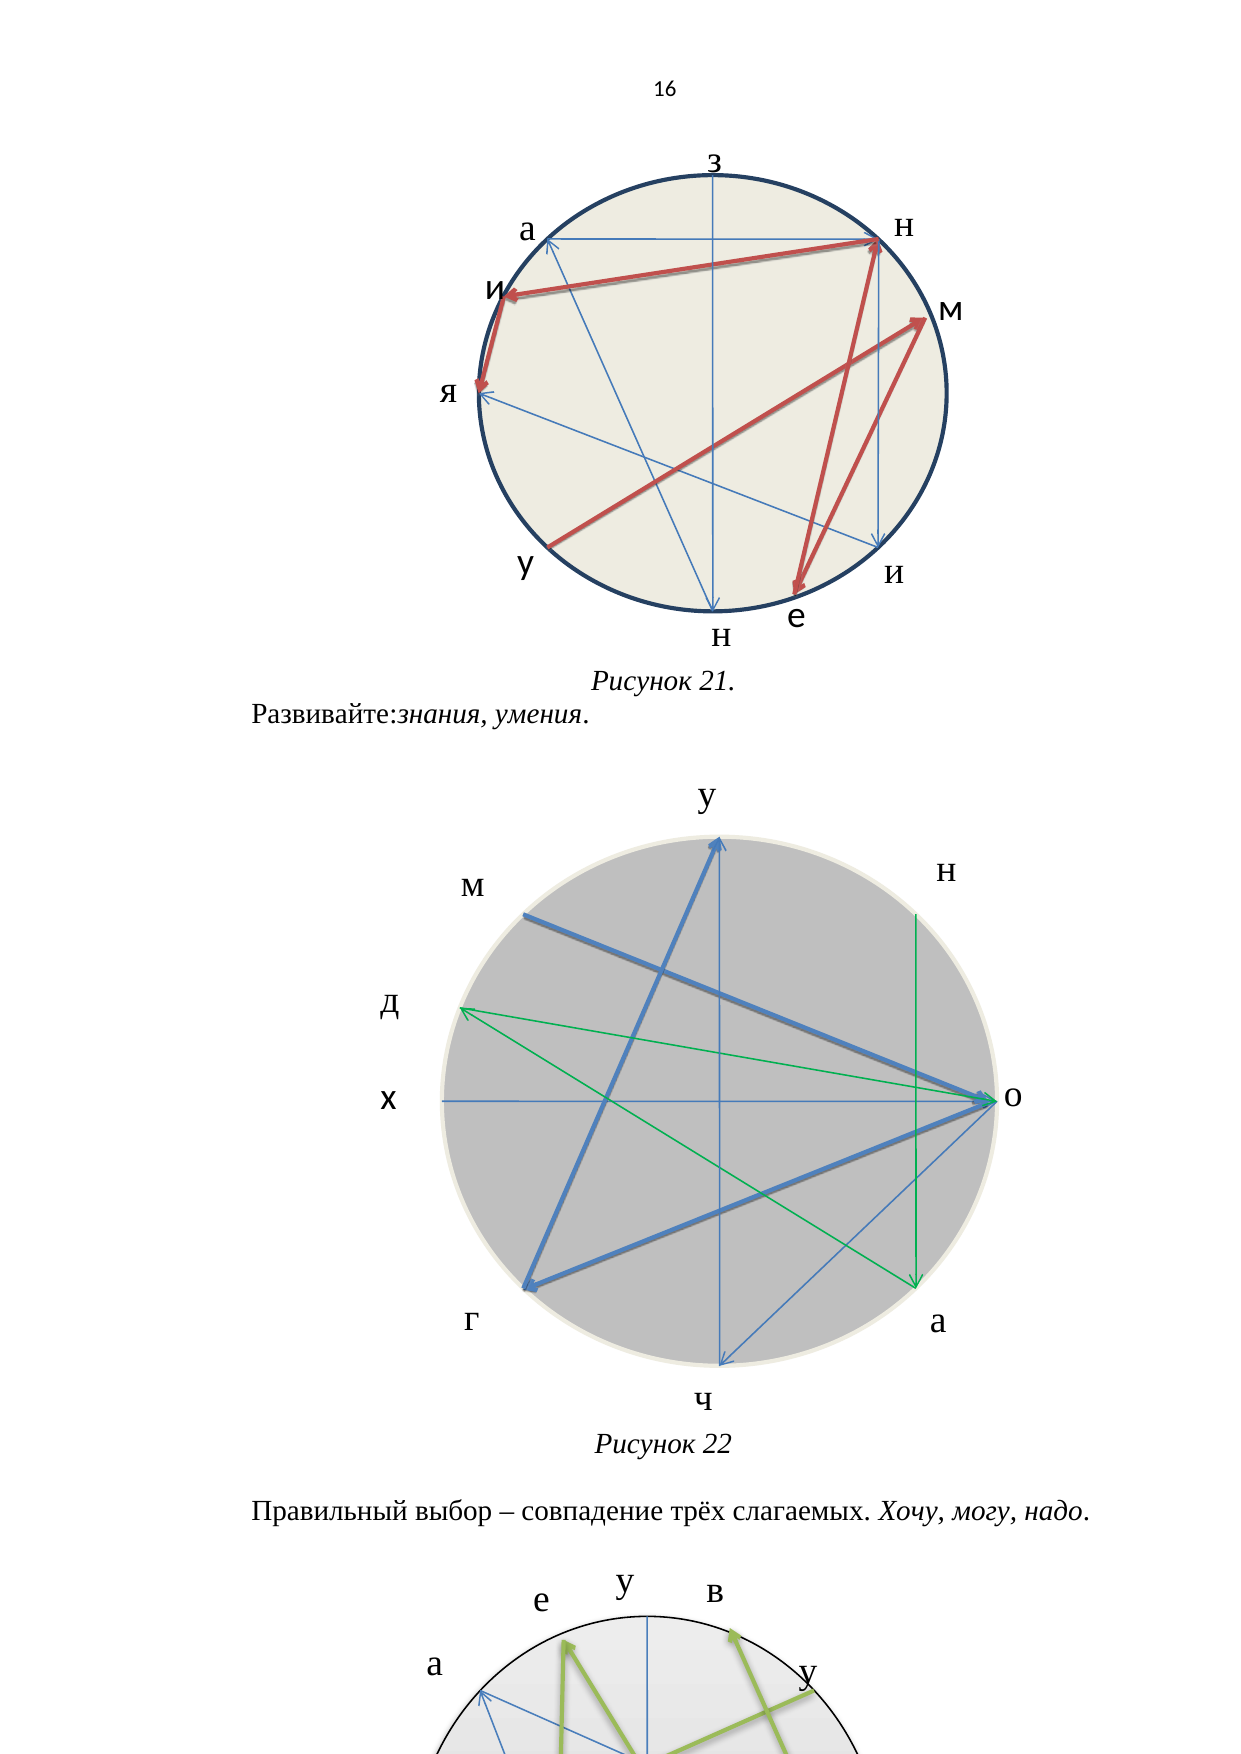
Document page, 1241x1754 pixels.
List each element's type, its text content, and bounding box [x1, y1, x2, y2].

text Рисунок 22 [177, 1426, 1152, 1459]
text Рисунок 21. [177, 663, 1152, 696]
text Правильный выбор – совпадение трёх слагаемых. Хочу, могу, надо. [177, 1493, 1152, 1527]
text Развивайте:знания, умения. [177, 696, 1152, 730]
